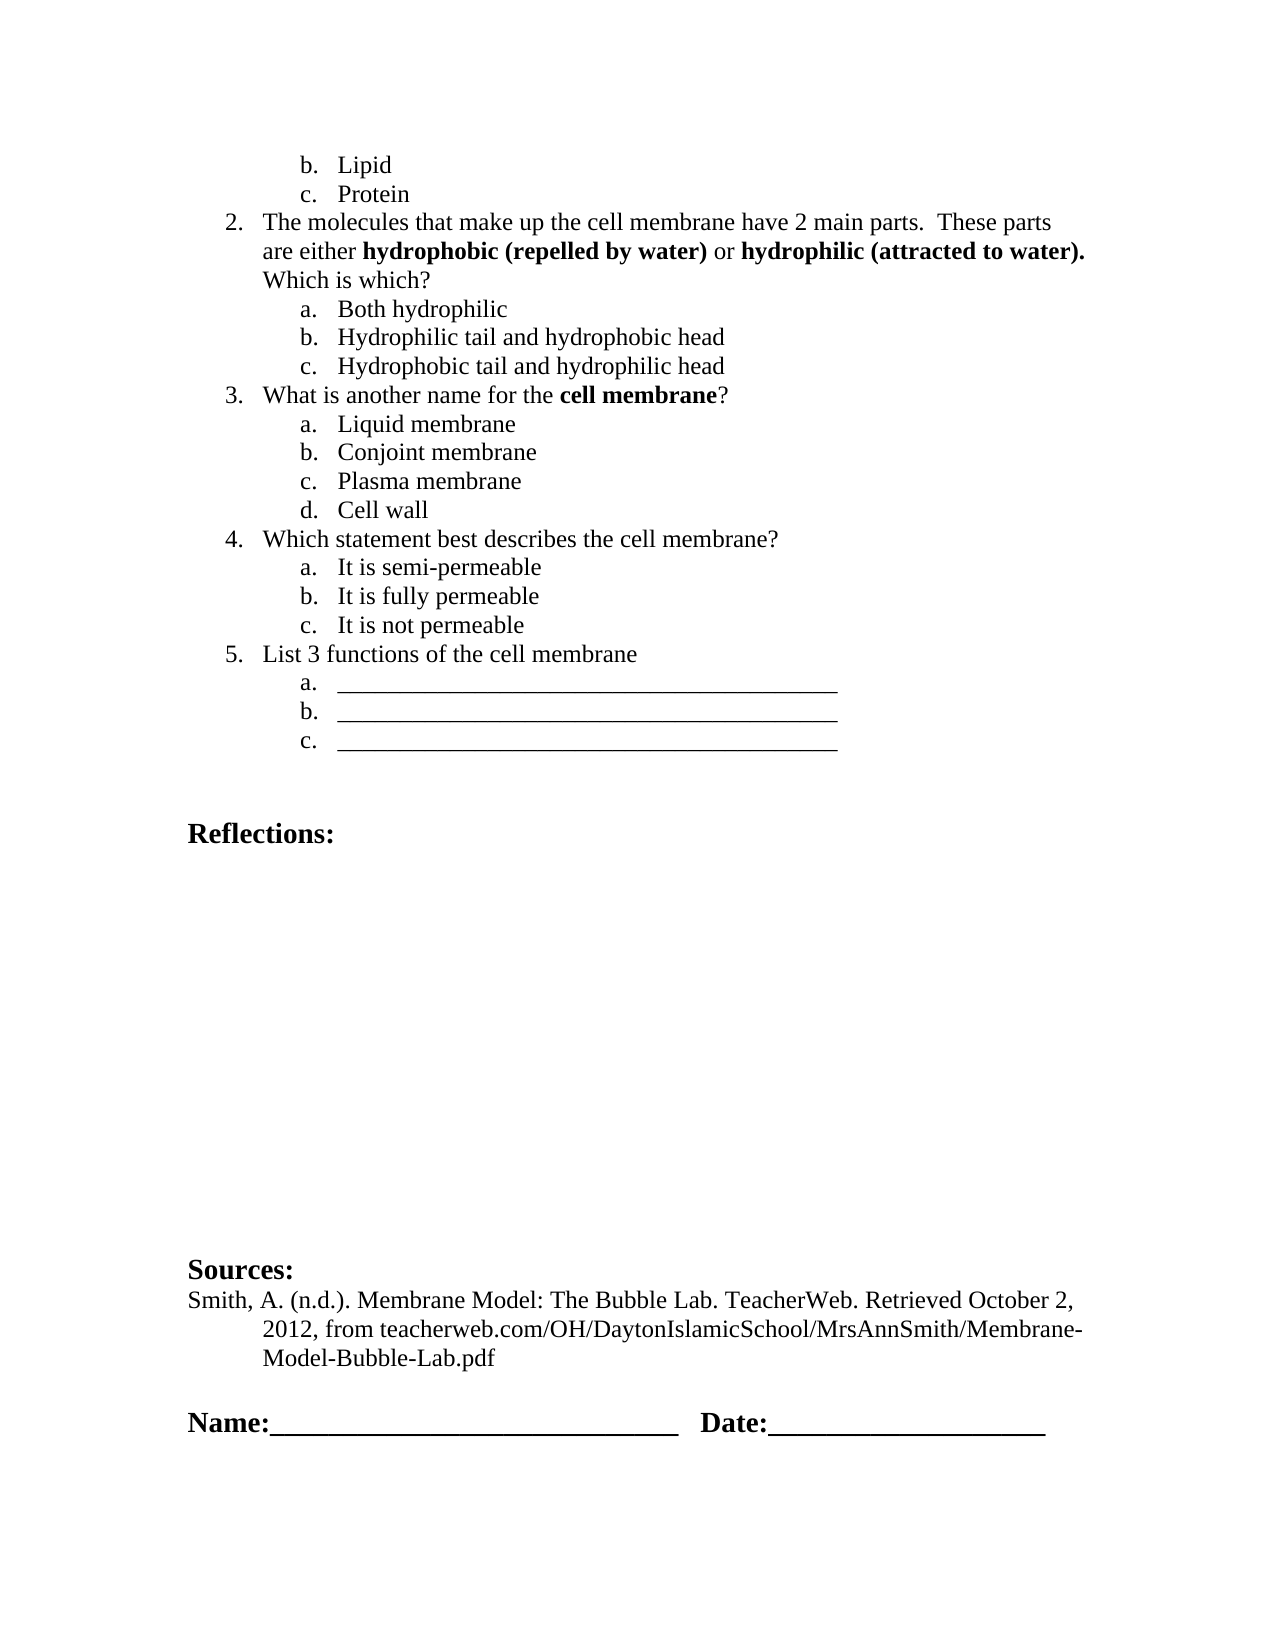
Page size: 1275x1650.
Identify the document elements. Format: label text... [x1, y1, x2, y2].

list Hydrophilic tail and hydrophobic head [300, 322, 1087, 351]
list Liquid membrane [300, 409, 1087, 437]
list Protein [300, 179, 1087, 207]
list The molecules that make up the cell membrane have 2 main parts. These parts are either hydrophobic (repelled by water) or hydrophilic (attracted to water). Which is which? [225, 207, 1087, 294]
text Smith, A. (n.d.). Membrane Model: The Bubble Lab. TeacherWeb. Retrieved October 2, 2012, from teacherweb.com/OH/DaytonIslamicSchool/MrsAnnSmith/Membrane-Model-Bubble-Lab.pdf [187, 1286, 1087, 1372]
text Name:____________________________ Date:___________________ [187, 1405, 1087, 1439]
list Plasma membrane [300, 466, 1087, 495]
list List 3 functions of the cell membrane [225, 639, 1087, 667]
list ________________________________________ [300, 667, 1087, 696]
text Reflections: [187, 816, 1087, 849]
list What is another name for the cell membrane? [225, 380, 1087, 409]
list Conjoint membrane [300, 437, 1087, 466]
list Both hydrophilic [300, 294, 1087, 322]
list ________________________________________ [300, 696, 1087, 725]
list It is fully permeable [300, 581, 1087, 610]
list ________________________________________ [300, 725, 1087, 754]
text Sources: [187, 1252, 1087, 1286]
list It is semi-permeable [300, 552, 1087, 581]
list Which statement best describes the cell membrane? [225, 524, 1087, 552]
list Cell wall [300, 495, 1087, 524]
list Hydrophobic tail and hydrophilic head [300, 351, 1087, 380]
list It is not permeable [300, 610, 1087, 639]
list Lipid [300, 150, 1087, 179]
